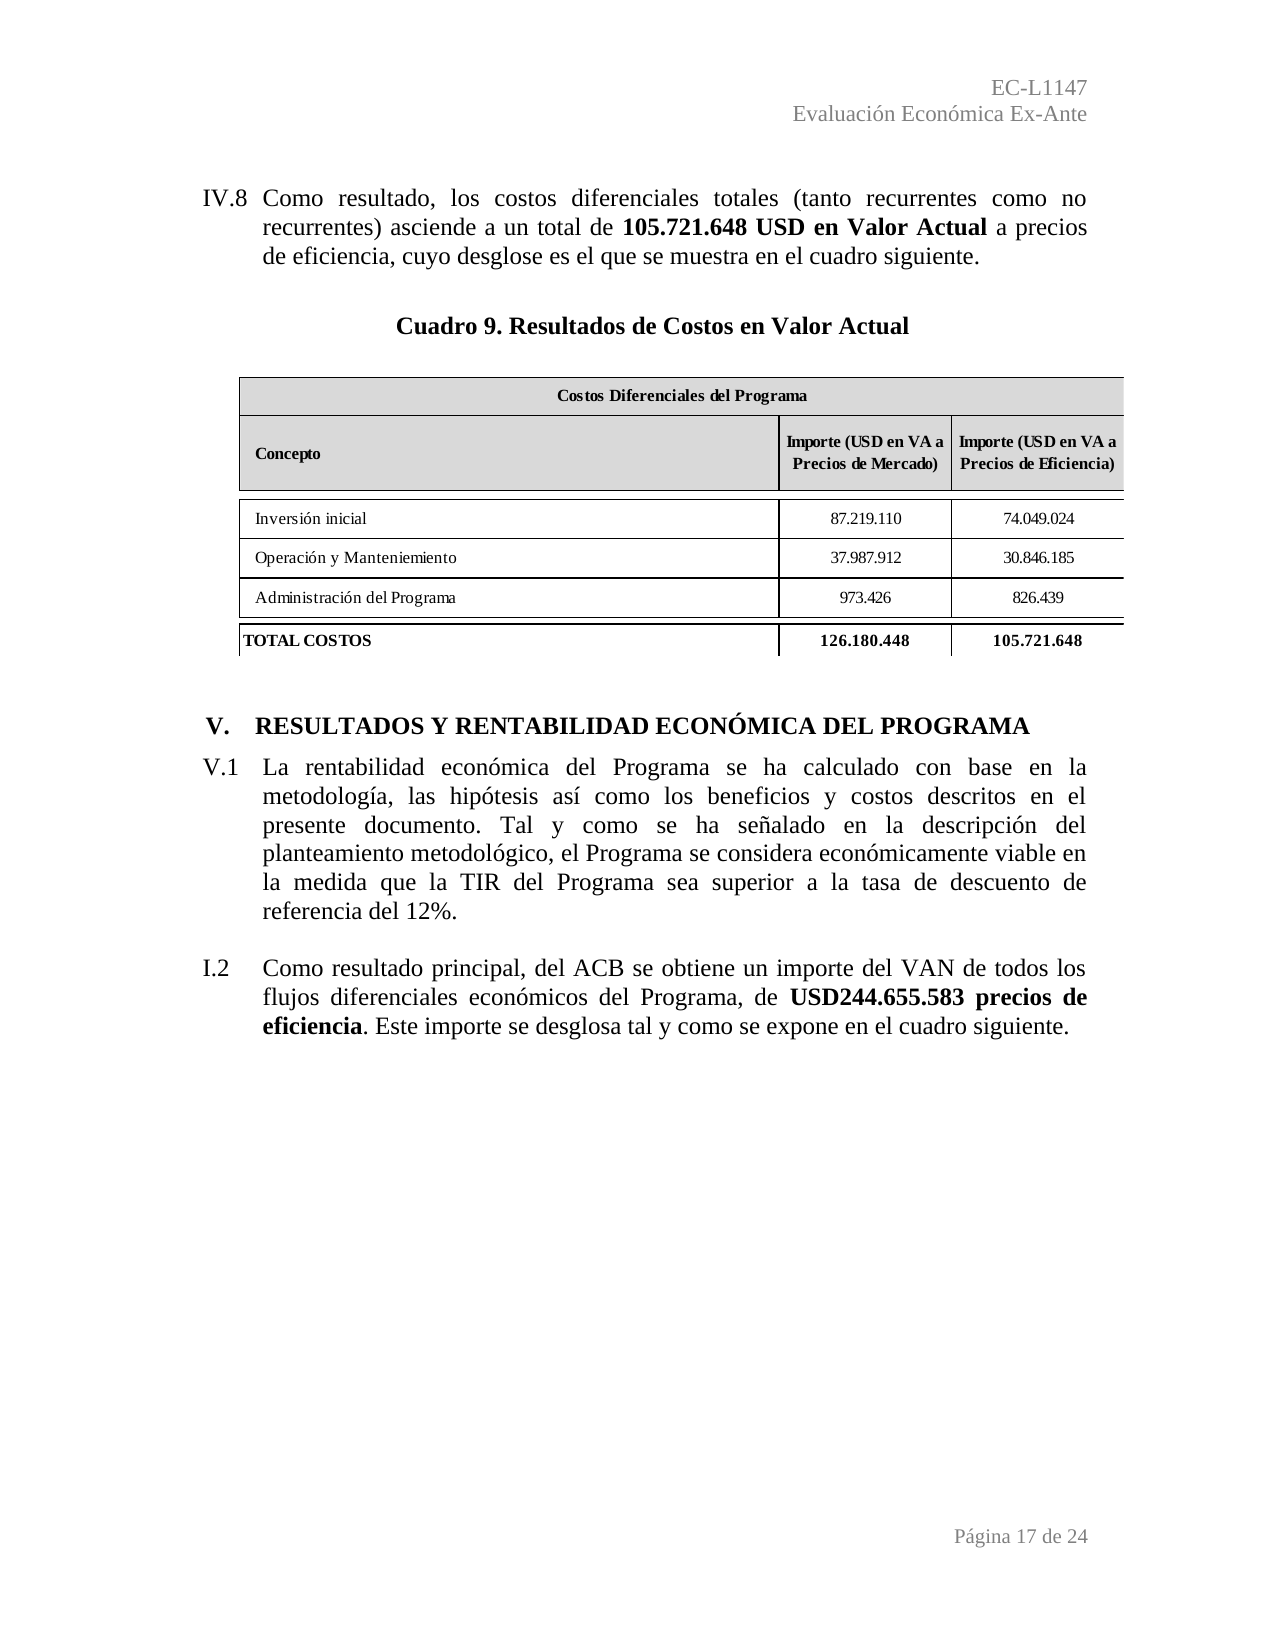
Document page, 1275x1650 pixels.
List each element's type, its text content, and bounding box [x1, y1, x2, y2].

list Como resultado, los costos diferenciales totales (tanto recurrentes como no recurrentes) asciende a un total de 105.721.648 USD en Valor Actual a precios de eficiencia, cuyo desglose es el que se muestra en el cuadro siguiente. [202, 183, 1087, 269]
subtitle RESULTADOS Y RENTABILIDAD ECONÓMICA DEL PROGRAMA [187, 711, 1087, 740]
text Cuadro 9. Resultados de Costos en Valor Actual [217, 311, 1087, 339]
list Como resultado principal, del ACB se obtiene un importe del VAN de todos los flujos diferenciales económicos del Programa, de USD244.655.583 precios de eficiencia. Este importe se desglosa tal y como se expone en el cuadro siguiente. [202, 953, 1087, 1040]
list La rentabilidad económica del Programa se ha calculado con base en la metodología, las hipótesis así como los beneficios y costos descritos en el presente documento. Tal y como se ha señalado en la descripción del planteamiento metodológico, el Programa se considera económicamente viable en la medida que la TIR del Programa sea superior a la tasa de descuento de referencia del 12%. [202, 752, 1087, 925]
